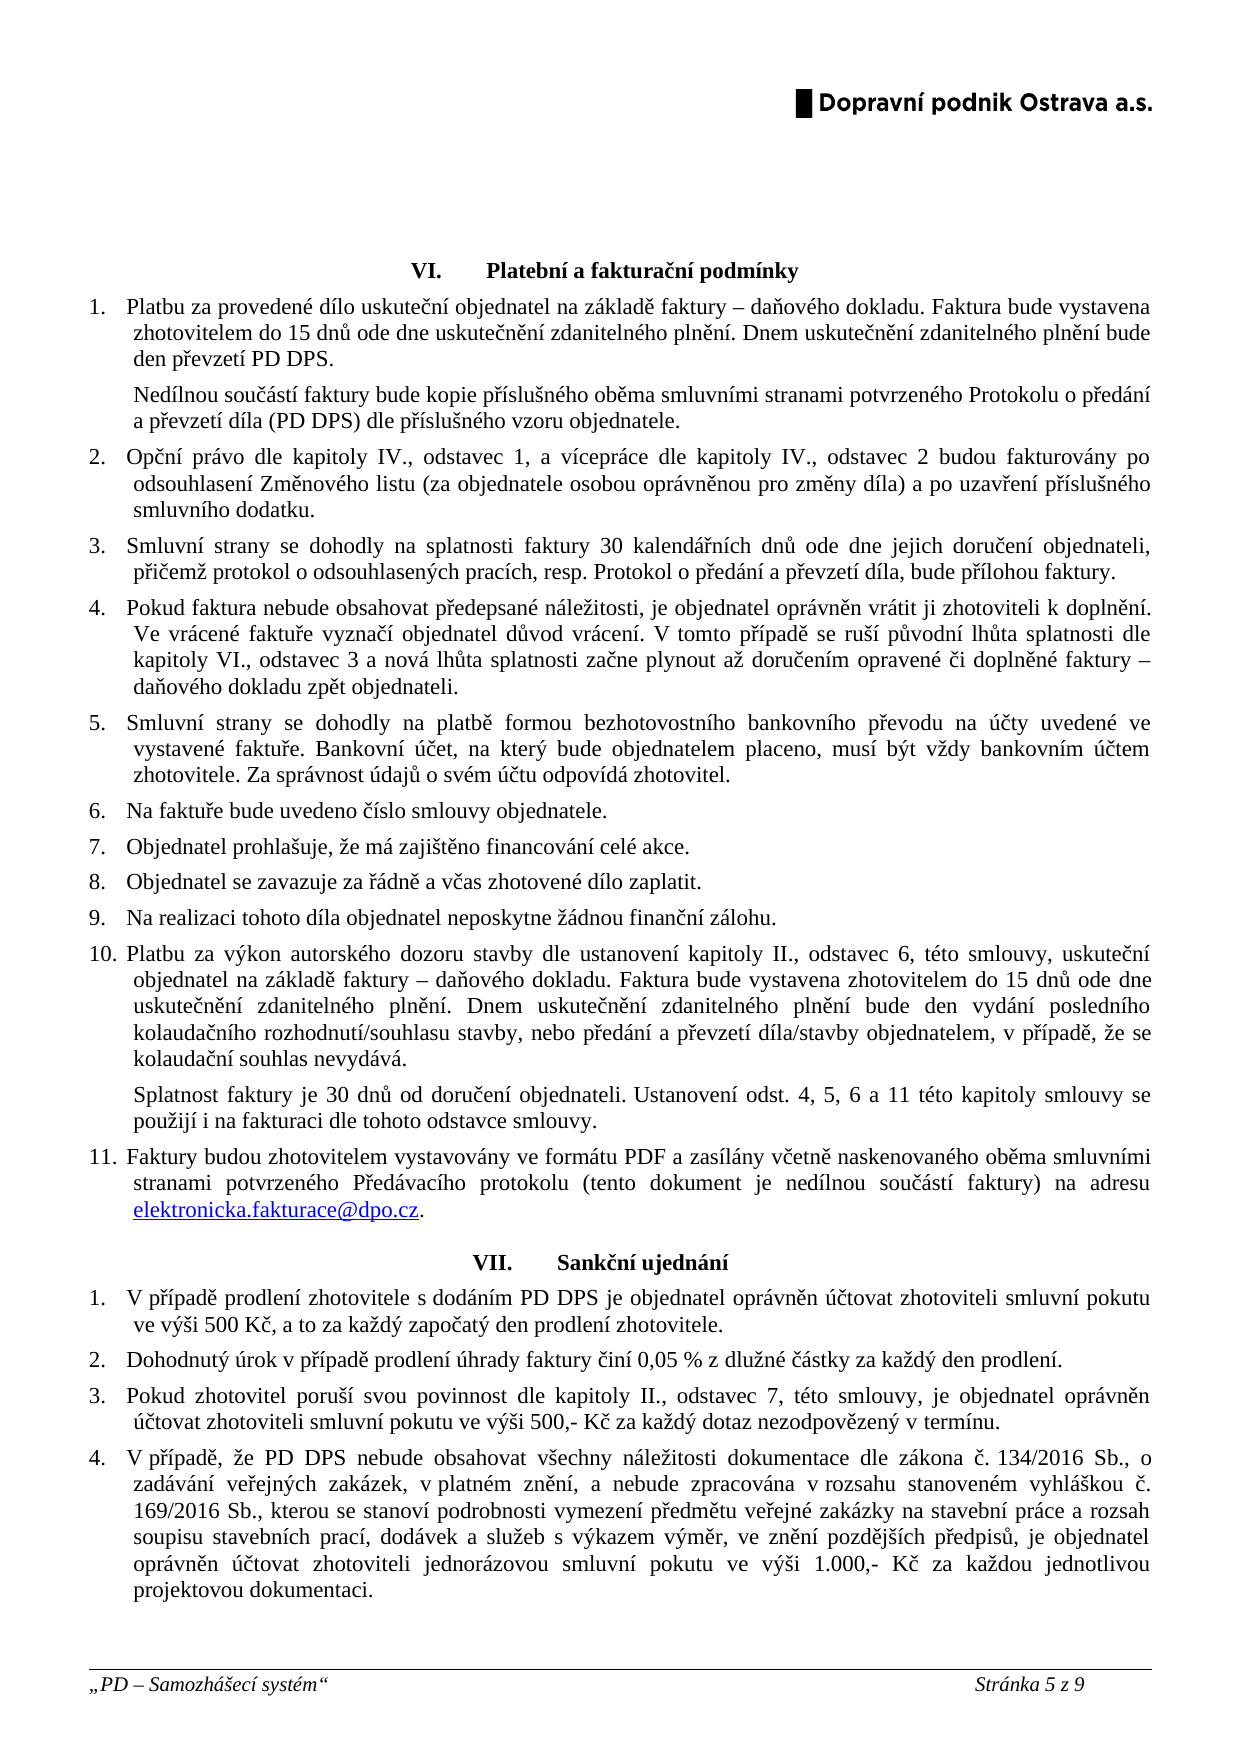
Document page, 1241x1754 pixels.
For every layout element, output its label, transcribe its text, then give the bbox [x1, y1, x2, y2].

list Objednatel se zavazuje za řádně a včas zhotovené dílo zaplatit. [89, 868, 1152, 895]
list Smluvní strany se dohodly na splatnosti faktury 30 kalendářních dnů ode dne jejich doručení objednateli, přičemž protokol o odsouhlasených pracích, resp. Protokol o předání a převzetí díla, bude přílohou faktury. [89, 532, 1152, 584]
list Opční právo dle kapitoly IV., odstavec 1, a vícepráce dle kapitoly IV., odstavec 2 budou fakturovány po odsouhlasení Změnového listu (za objednatele osobou oprávněnou pro změny díla) a po uzavření příslušného smluvního dodatku. [89, 443, 1152, 522]
list V případě, že PD DPS nebude obsahovat všechny náležitosti dokumentace dle zákona č. 134/2016 Sb., o zadávání veřejných zakázek, v platném znění, a nebude zpracována v rozsahu stanoveném vyhláškou č. 169/2016 Sb., kterou se stanoví podrobnosti vymezení předmětu veřejné zakázky na stavební práce a rozsah soupisu stavebních prací, dodávek a služeb s výkazem výměr, ve znění pozdějších předpisů, je objednatel oprávněn účtovat zhotoviteli jednorázovou smluvní pokutu ve výši 1.000,- Kč za každou jednotlivou projektovou dokumentaci. [89, 1444, 1152, 1602]
text Nedílnou součástí faktury bude kopie příslušného oběma smluvními stranami potvrzeného Protokolu o předání a převzetí díla (PD DPS) dle příslušného vzoru objednatele. [133, 381, 1152, 434]
list Pokud faktura nebude obsahovat předepsané náležitosti, je objednatel oprávněn vrátit ji zhotoviteli k doplnění. Ve vrácené faktuře vyznačí objednatel důvod vrácení. V tomto případě se ruší původní lhůta splatnosti dle kapitoly VI., odstavec 3 a nová lhůta splatnosti začne plynout až doručením opravené či doplněné faktury – daňového dokladu zpět objednateli. [89, 594, 1152, 699]
list Smluvní strany se dohodly na platbě formou bezhotovostního bankovního převodu na účty uvedené ve vystavené faktuře. Bankovní účet, na který bude objednatelem placeno, musí být vždy bankovním účtem zhotovitele. Za správnost údajů o svém účtu odpovídá zhotovitel. [89, 708, 1152, 788]
list Platbu za výkon autorského dozoru stavby dle ustanovení kapitoly II., odstavec 6, této smlouvy, uskuteční objednatel na základě faktury – daňového dokladu. Faktura bude vystavena zhotovitelem do 15 dnů ode dne uskutečnění zdanitelného plnění. Dnem uskutečnění zdanitelného plnění bude den vydání posledního kolaudačního rozhodnutí/souhlasu stavby, nebo předání a převzetí díla/stavby objednatelem, v případě, že se kolaudační souhlas nevydává. [89, 940, 1152, 1072]
list Platební a fakturační podmínky [89, 257, 1152, 283]
list Platbu za provedené dílo uskuteční objednatel na základě faktury – daňového dokladu. Faktura bude vystavena zhotovitelem do 15 dnů ode dne uskutečnění zdanitelného plnění. Dnem uskutečnění zdanitelného plnění bude den převzetí PD DPS. [89, 293, 1152, 372]
list Na faktuře bude uvedeno číslo smlouvy objednatele. [89, 797, 1152, 823]
list Sankční ujednání [89, 1248, 1152, 1275]
list Dohodnutý úrok v případě prodlení úhrady faktury činí 0,05 % z dlužné částky za každý den prodlení. [89, 1346, 1152, 1373]
list Objednatel prohlašuje, že má zajištěno financování celé akce. [89, 833, 1152, 859]
list Na realizaci tohoto díla objednatel neposkytne žádnou finanční zálohu. [89, 904, 1152, 931]
picture [795, 89, 1152, 118]
text Splatnost faktury je 30 dnů od doručení objednateli. Ustanovení odst. 4, 5, 6 a 11 této kapitoly smlouvy se použijí i na fakturaci dle tohoto odstavce smlouvy. [133, 1081, 1152, 1134]
list Pokud zhotovitel poruší svou povinnost dle kapitoly II., odstavec 7, této smlouvy, je objednatel oprávněn účtovat zhotoviteli smluvní pokutu ve výši 500,- Kč za každý dotaz nezodpovězený v termínu. [89, 1382, 1152, 1435]
list V případě prodlení zhotovitele s dodáním PD DPS je objednatel oprávněn účtovat zhotoviteli smluvní pokutu ve výši 500 Kč, a to za každý započatý den prodlení zhotovitele. [89, 1284, 1152, 1337]
list Faktury budou zhotovitelem vystavovány ve formátu PDF a zasílány včetně naskenovaného oběma smluvními stranami potvrzeného Předávacího protokolu (tento dokument je nedílnou součástí faktury) na adresu elektronicka.fakturace@dpo.cz. [89, 1143, 1152, 1222]
